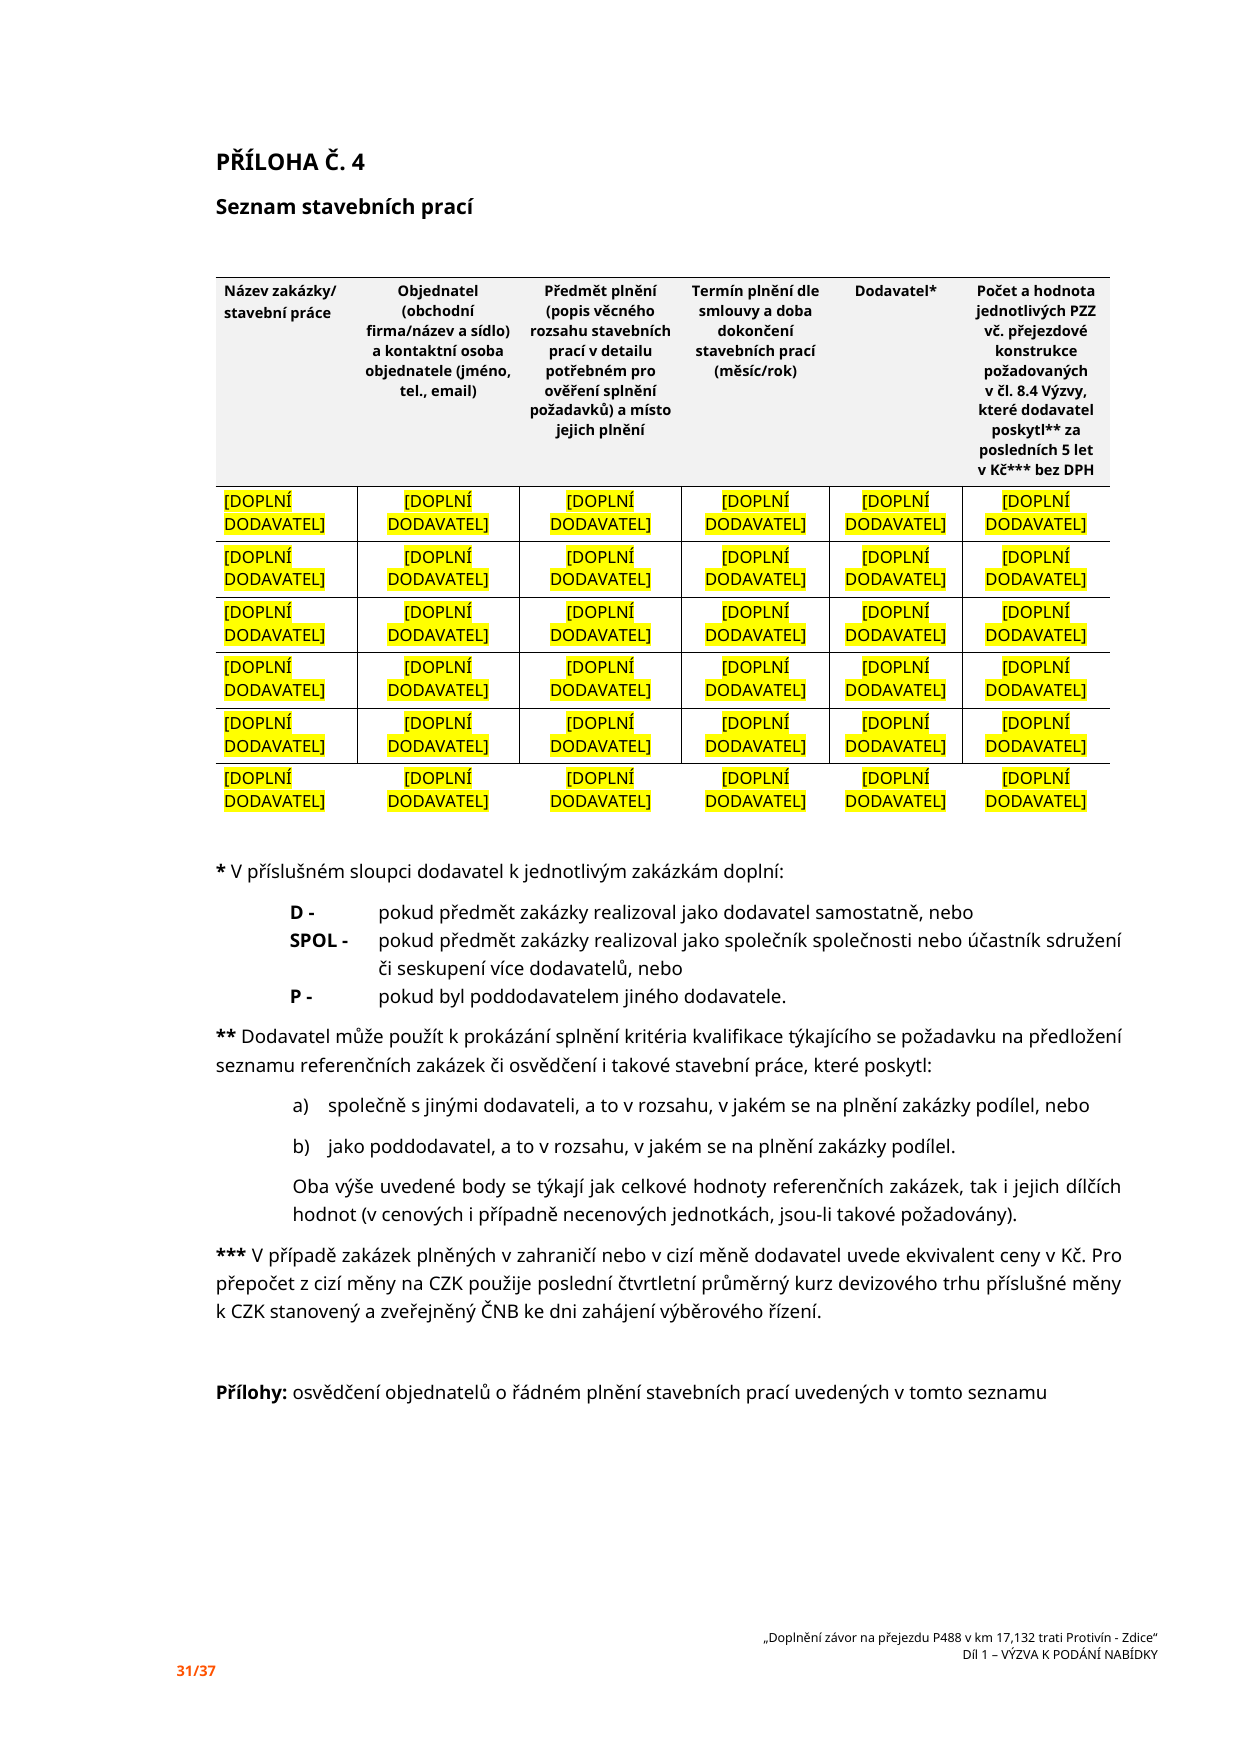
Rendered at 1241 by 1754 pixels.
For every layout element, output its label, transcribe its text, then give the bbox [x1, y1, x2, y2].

text SPOL - pokud předmět zakázky realizoval jako společník společnosti nebo účastník sdružení či seskupení více dodavatelů, nebo [289, 927, 1122, 981]
table_header Dodavatel* [829, 278, 962, 486]
table_cell [DOPLNÍ DODAVATEL] [830, 487, 962, 541]
table_header Objednatel (obchodní firma/název a sídlo) a kontaktní osoba objednatele (jméno, tel., email) [357, 278, 519, 486]
table_cell [DOPLNÍ DODAVATEL] [682, 598, 829, 652]
text Přílohy: osvědčení objednatelů o řádném plnění stavebních prací uvedených v tomto seznamu [216, 1379, 1122, 1404]
table_cell [DOPLNÍ DODAVATEL] [963, 653, 1110, 707]
table_cell [DOPLNÍ DODAVATEL] [216, 709, 357, 763]
table_cell [DOPLNÍ DODAVATEL] [520, 598, 681, 652]
table_header Název zakázky/ stavební práce [216, 278, 357, 486]
table_cell [DOPLNÍ DODAVATEL] [520, 653, 681, 707]
table_cell [DOPLNÍ DODAVATEL] [682, 653, 829, 707]
table_cell [DOPLNÍ DODAVATEL] [682, 487, 829, 541]
table_cell [DOPLNÍ DODAVATEL] [682, 764, 829, 818]
table_cell [DOPLNÍ DODAVATEL] [830, 542, 962, 597]
table_cell [DOPLNÍ DODAVATEL] [520, 487, 681, 541]
table_cell [DOPLNÍ DODAVATEL] [216, 598, 357, 652]
table_cell [DOPLNÍ DODAVATEL] [963, 542, 1110, 597]
table_cell [DOPLNÍ DODAVATEL] [963, 709, 1110, 763]
list společně s jinými dodavateli, a to v rozsahu, v jakém se na plnění zakázky podílel, nebo [292, 1092, 1122, 1118]
table_header Termín plnění dle smlouvy a doba dokončení stavebních prací (měsíc/rok) [682, 278, 829, 486]
table_cell [DOPLNÍ DODAVATEL] [216, 487, 357, 541]
list Oba výše uvedené body se týkají jak celkové hodnoty referenčních zakázek, tak i jejich dílčích hodnot (v cenových i případně necenových jednotkách, jsou-li takové požadovány). [292, 1173, 1122, 1227]
table_cell [DOPLNÍ DODAVATEL] [358, 653, 519, 707]
table_cell [DOPLNÍ DODAVATEL] [216, 542, 357, 597]
table_cell [DOPLNÍ DODAVATEL] [830, 653, 962, 707]
table_cell [DOPLNÍ DODAVATEL] [682, 542, 829, 597]
table_cell [DOPLNÍ DODAVATEL] [830, 709, 962, 763]
table_cell [DOPLNÍ DODAVATEL] [682, 709, 829, 763]
table_cell [DOPLNÍ DODAVATEL] [216, 764, 357, 818]
text D - pokud předmět zakázky realizoval jako dodavatel samostatně, nebo [289, 899, 1122, 925]
table_cell [DOPLNÍ DODAVATEL] [358, 598, 519, 652]
text P - pokud byl poddodavatelem jiného dodavatele. [289, 983, 1122, 1009]
text Příloha č. 4 [216, 146, 1122, 177]
table_cell [DOPLNÍ DODAVATEL] [357, 764, 519, 818]
table_header Počet a hodnota jednotlivých PZZ vč. přejezdové konstrukce požadovaných v čl. 8.4 Výzvy, které dodavatel poskytl** za posledních 5 let v Kč*** bez DPH [962, 278, 1110, 486]
text *** V případě zakázek plněných v zahraničí nebo v cizí měně dodavatel uvede ekvivalent ceny v Kč. Pro přepočet z cizí měny na CZK použije poslední čtvrtletní průměrný kurz devizového trhu příslušné měny k CZK stanovený a zveřejněný ČNB ke dni zahájení výběrového řízení. [216, 1242, 1122, 1323]
table_cell [DOPLNÍ DODAVATEL] [358, 709, 519, 763]
table_header Předmět plnění (popis věcného rozsahu stavebních prací v detailu potřebném pro ověření splnění požadavků) a místo jejich plnění [519, 278, 682, 486]
text jako poddodavatel, a to v rozsahu, v jakém se na plnění zakázky podílel. [292, 1133, 1122, 1158]
table_cell [DOPLNÍ DODAVATEL] [519, 764, 682, 818]
table_cell [DOPLNÍ DODAVATEL] [830, 598, 962, 652]
table_cell [DOPLNÍ DODAVATEL] [963, 487, 1110, 541]
table_cell [DOPLNÍ DODAVATEL] [358, 542, 519, 597]
table_cell [DOPLNÍ DODAVATEL] [358, 487, 519, 541]
table_cell [DOPLNÍ DODAVATEL] [962, 764, 1110, 818]
text ** Dodavatel může použít k prokázání splnění kritéria kvalifikace týkajícího se požadavku na předložení seznamu referenčních zakázek či osvědčení i takové stavební práce, které poskytl: [216, 1024, 1122, 1077]
table_cell [DOPLNÍ DODAVATEL] [963, 598, 1110, 652]
table_cell [DOPLNÍ DODAVATEL] [520, 709, 681, 763]
table_cell [DOPLNÍ DODAVATEL] [829, 764, 962, 818]
text Seznam stavebních prací [216, 192, 1122, 221]
table_cell [DOPLNÍ DODAVATEL] [216, 653, 357, 707]
text * V příslušném sloupci dodavatel k jednotlivým zakázkám doplní: [216, 859, 1122, 884]
table_cell [DOPLNÍ DODAVATEL] [520, 542, 681, 597]
